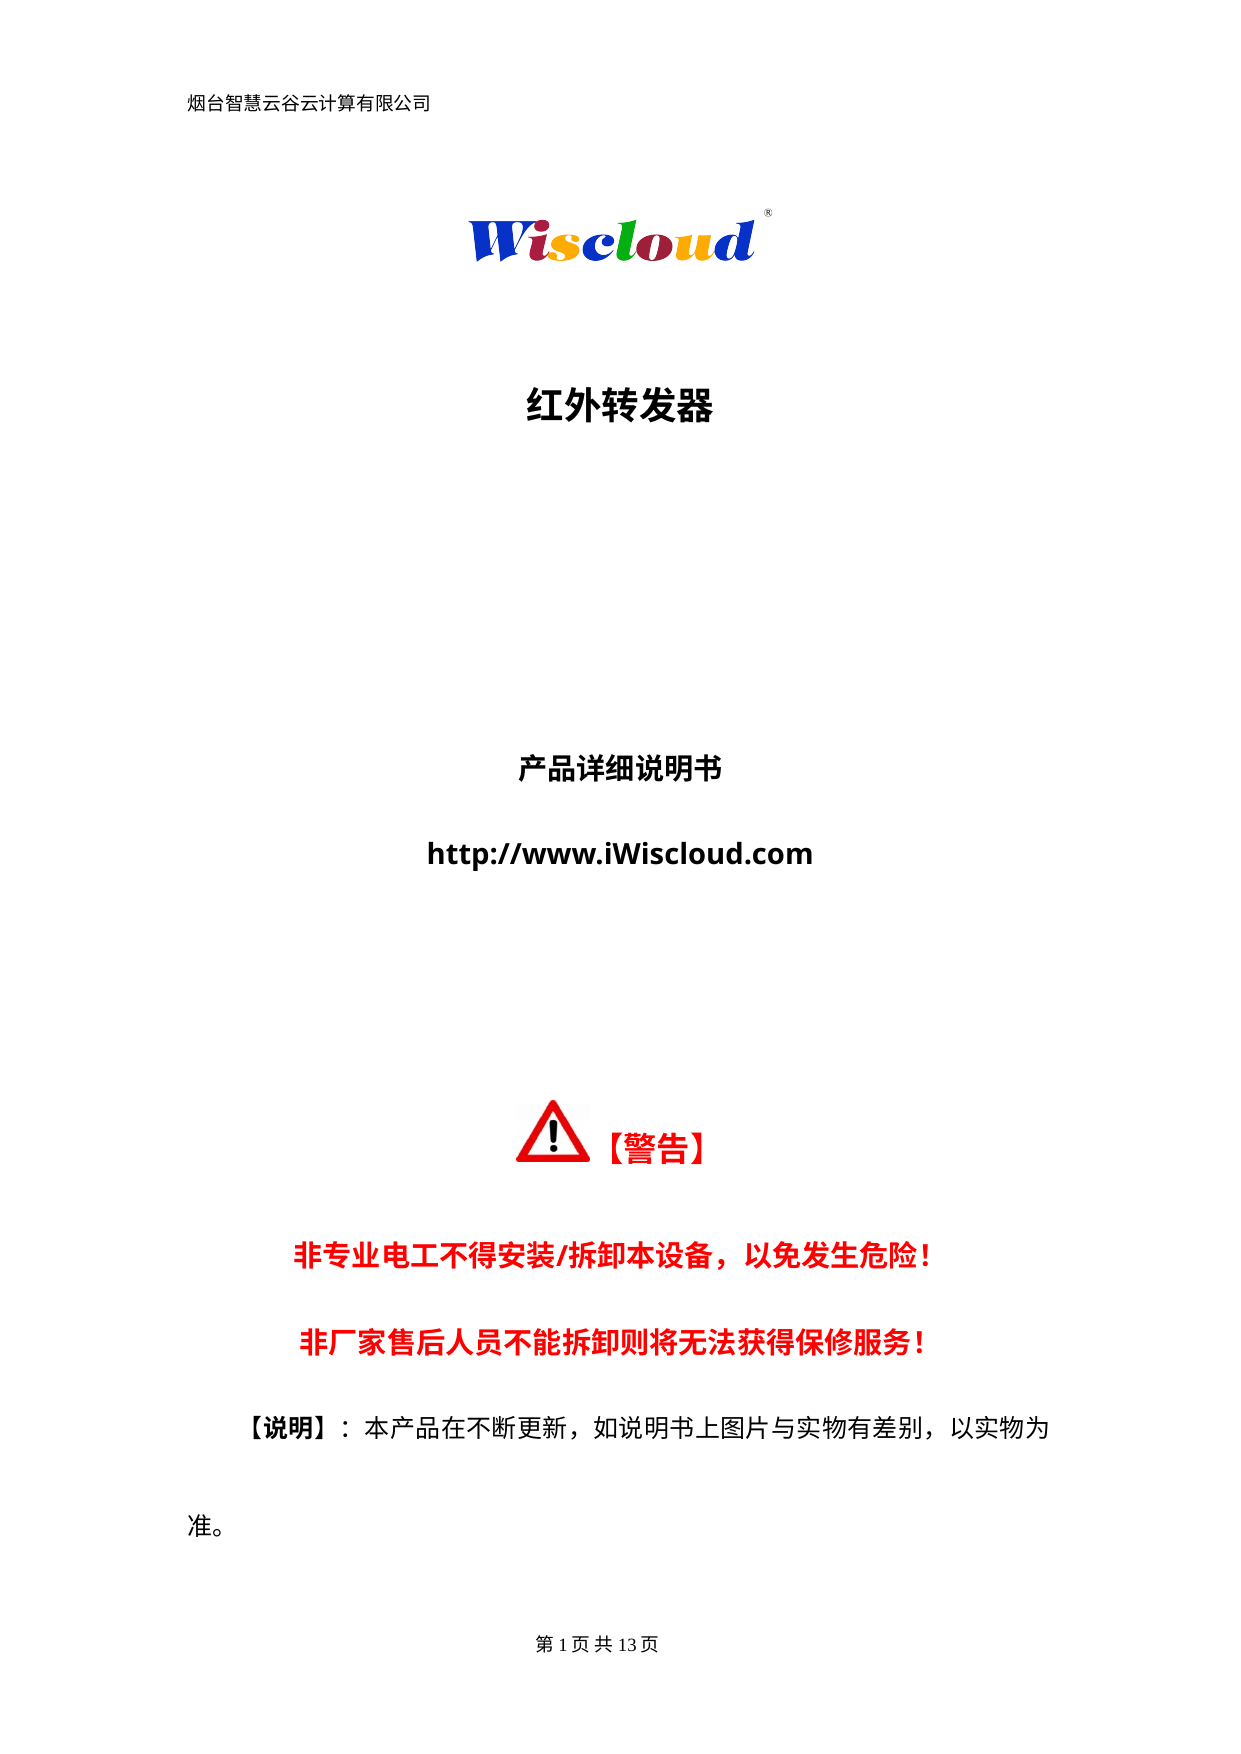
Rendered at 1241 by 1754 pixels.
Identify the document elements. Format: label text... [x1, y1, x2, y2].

picture [516, 1100, 590, 1162]
text 【警告】 [187, 1100, 1053, 1198]
picture [466, 206, 774, 262]
text 非厂家售后人员不能拆卸则将无法获得保修服务！ [187, 1308, 1053, 1373]
text 产品详细说明书 [187, 734, 1053, 799]
text 【说明】：本产品在不断更新，如说明书上图片与实物有差别，以实物为准。 [187, 1394, 1053, 1557]
text 红外转发器 [187, 371, 1053, 436]
text http://www.iWiscloud.com [187, 820, 1053, 885]
text 非专业电工不得安装/拆卸本设备，以免发生危险！ [187, 1222, 1053, 1287]
